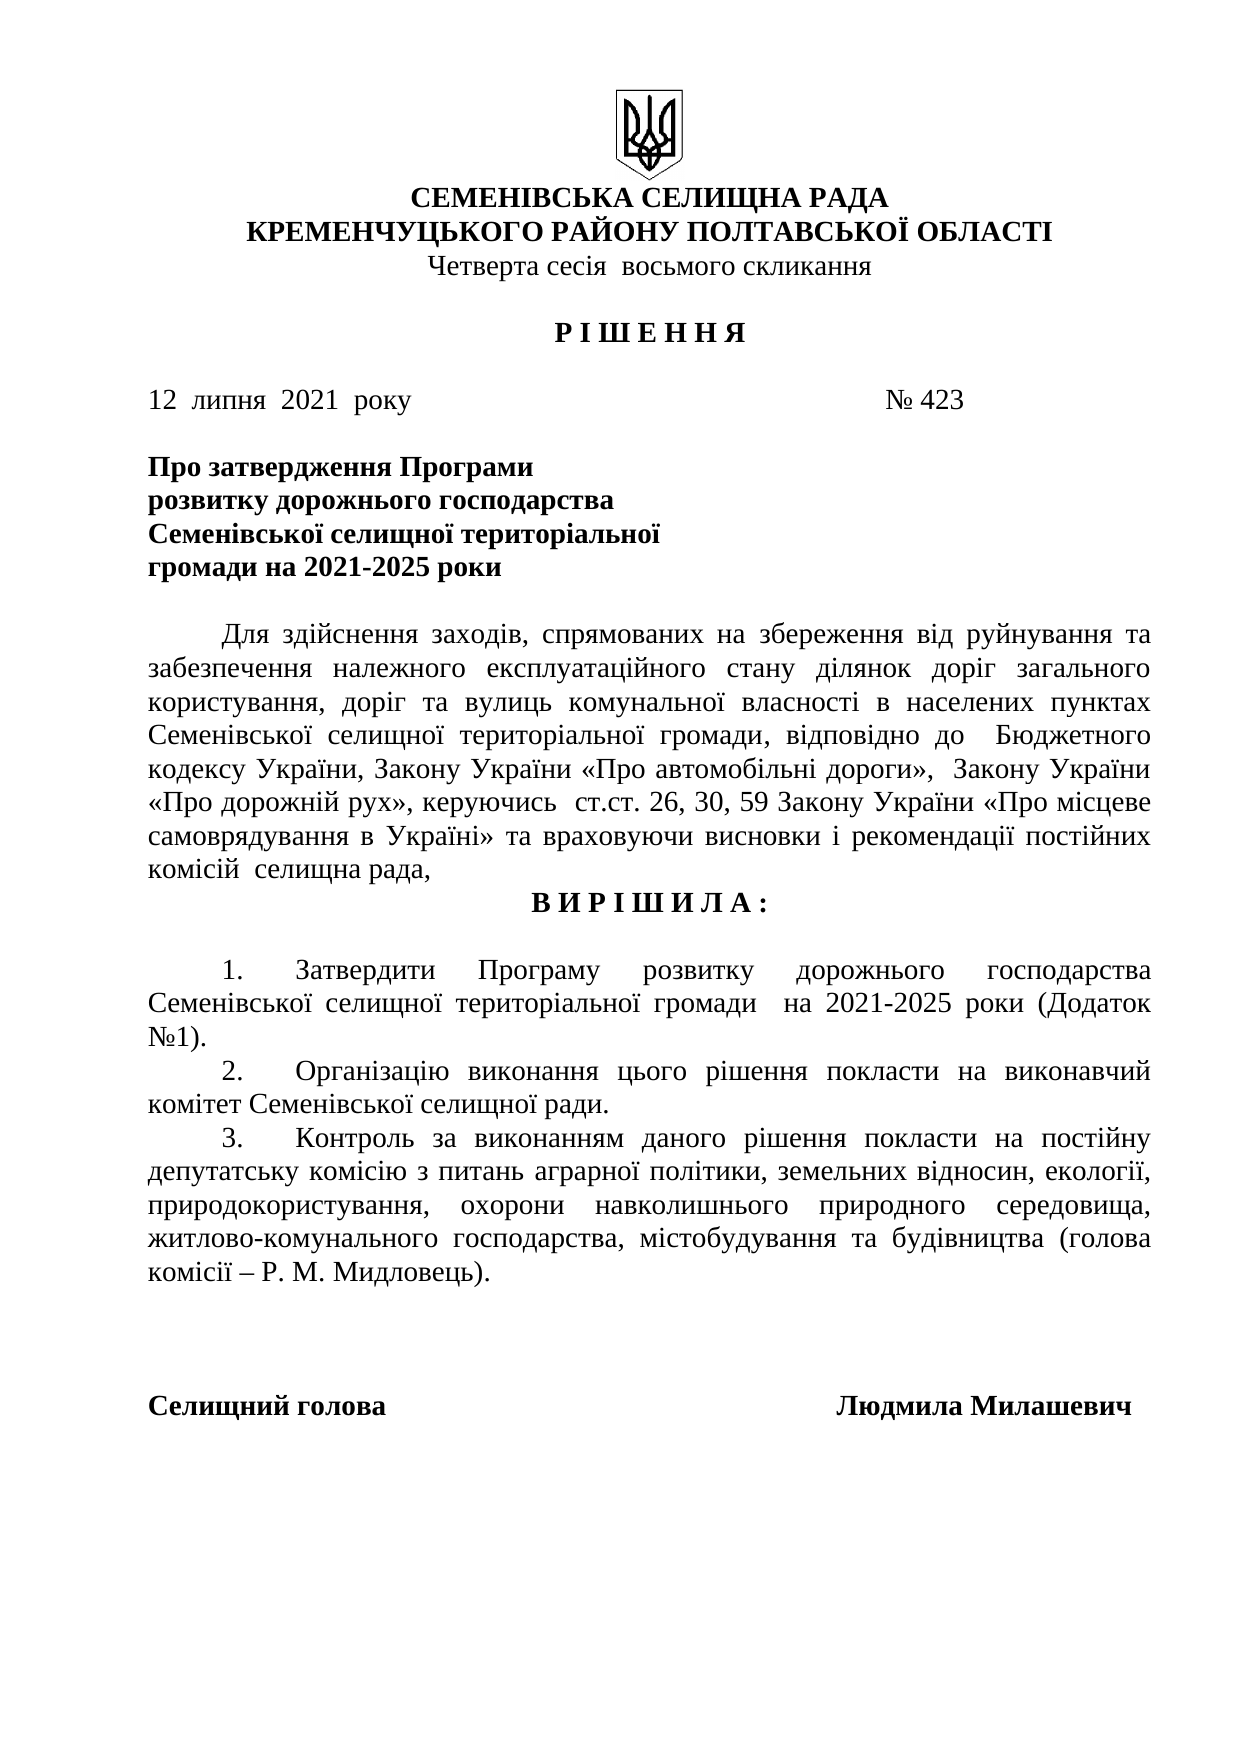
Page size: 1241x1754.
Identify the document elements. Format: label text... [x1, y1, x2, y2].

text Четверта сесія восьмого скликання [148, 248, 1152, 281]
picture [614, 88, 685, 181]
text громади на 2021-2025 роки [148, 549, 1152, 583]
list Затвердити Програму розвитку дорожнього господарства Семенівської селищної територіальної громади на 2021-2025 роки (Додаток №1). [148, 952, 1152, 1053]
text розвитку дорожнього господарства [148, 482, 1152, 516]
text Селищний голова Людмила Милашевич [148, 1388, 1152, 1422]
text Для здійснення заходів, спрямованих на збереження від руйнування та забезпечення належного експлуатаційного стану ділянок доріг загального користування, доріг та вулиць комунальної власності в населених пунктах Семенівської селищної територіальної громади, відповідно до Бюджетного кодексу України, Закону України «Про автомобільні дороги», Закону України «Про дорожній рух», керуючись ст.ст. 26, 30, 59 Закону України «Про місцеве самоврядування в Україні» та враховуючи висновки і рекомендації постійних комісій селищна рада, [148, 617, 1152, 885]
list Організацію виконання цього рішення покласти на виконавчий комітет Семенівської селищної ради. [148, 1053, 1152, 1120]
text Семенівської селищної територіальної [148, 516, 1152, 549]
text Р І Ш Е Н Н Я [148, 315, 1152, 348]
list Контроль за виконанням даного рішення покласти на постійну депутатську комісію з питань аграрної політики, земельних відносин, екології, природокористування, охорони навколишнього природного середовища, житлово-комунального господарства, містобудування та будівництва (голова комісії – Р. М. Мидловець). [148, 1120, 1152, 1287]
text 12 липня 2021 року № 423 [148, 382, 1152, 415]
text СЕМЕНІВСЬКА СЕЛИЩНА РАДА [148, 181, 1152, 214]
text КРЕМЕНЧУЦЬКОГО РАЙОНУ ПОЛТАВСЬКОЇ ОБЛАСТІ [148, 214, 1152, 248]
text В И Р І Ш И Л А : [148, 885, 1152, 918]
text Про затвердження Програми [148, 449, 1152, 482]
